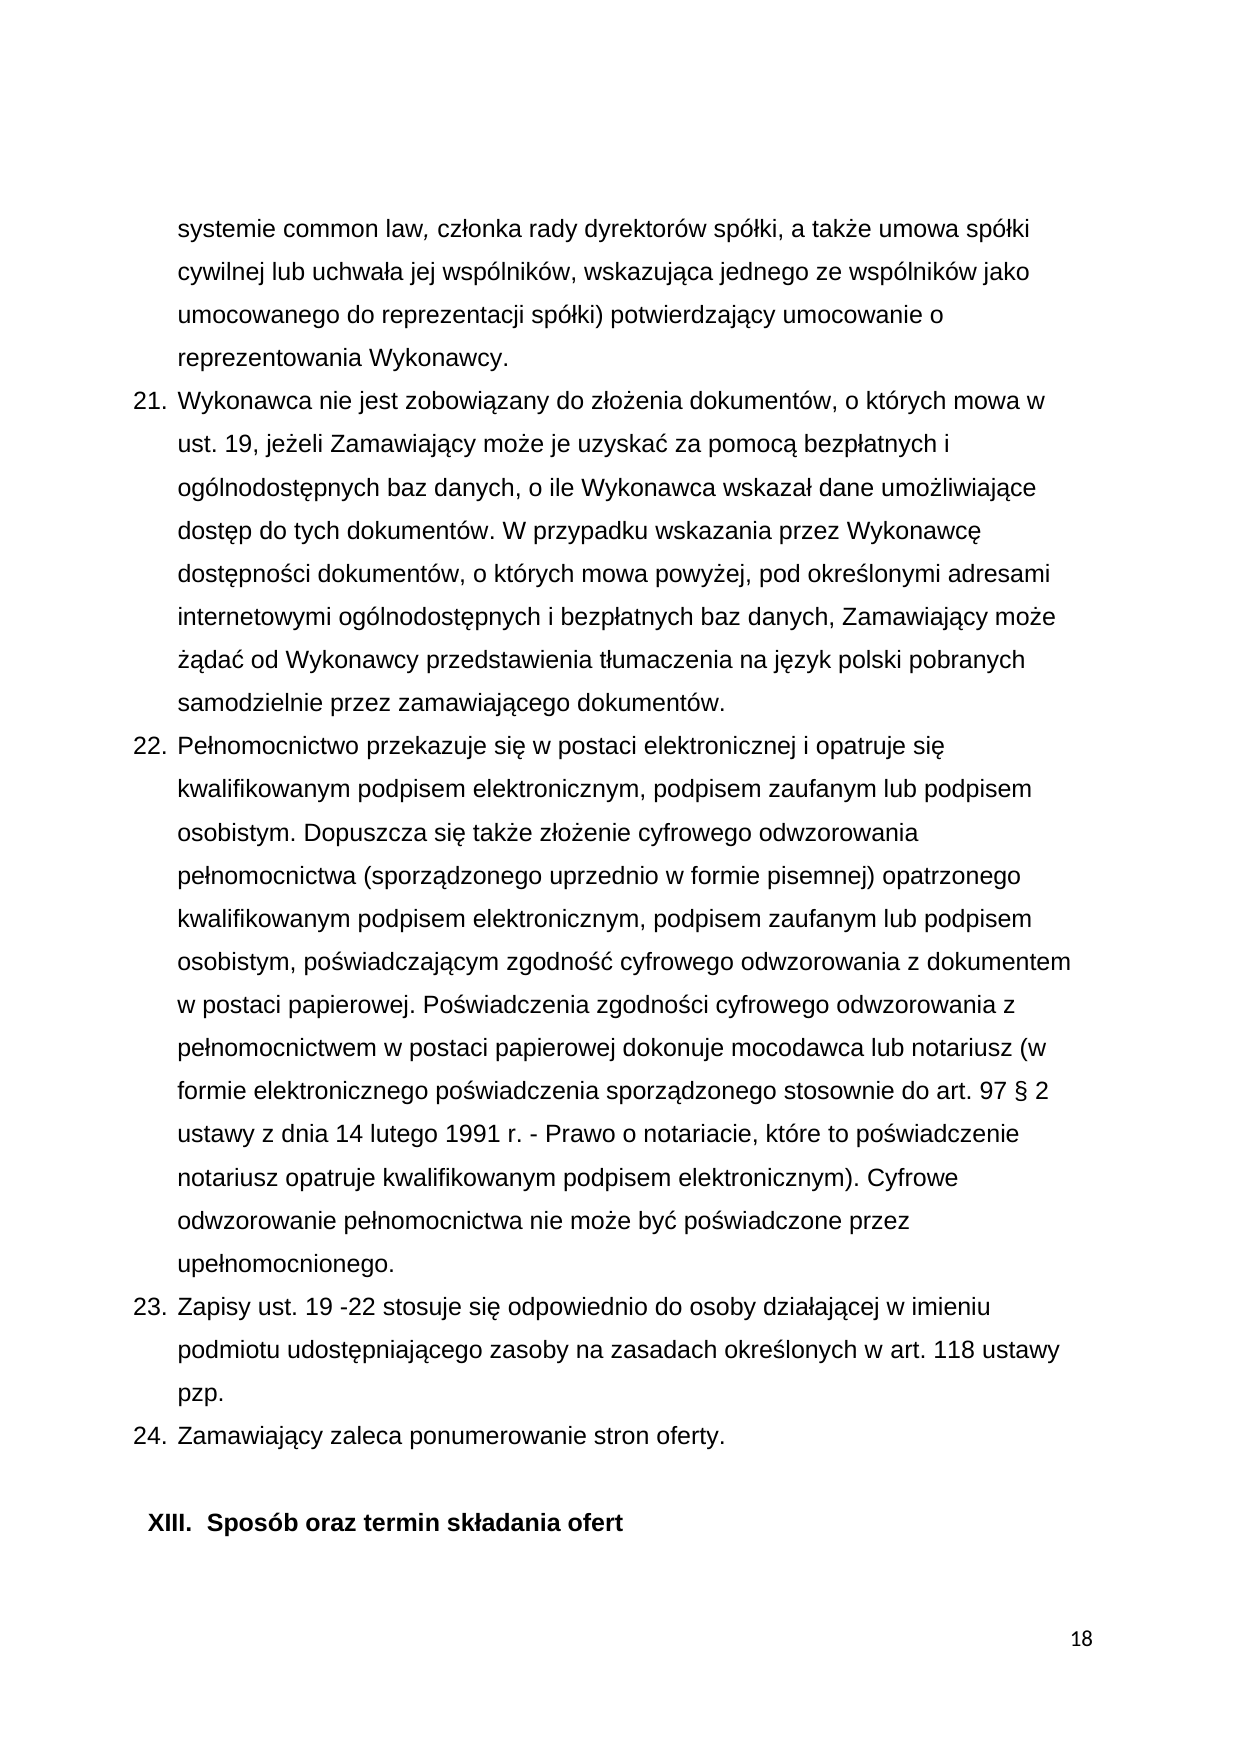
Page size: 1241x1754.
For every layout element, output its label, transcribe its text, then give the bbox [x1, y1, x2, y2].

list Zapisy ust. 19 -22 stosuje się odpowiednio do osoby działającej w imieniu podmiotu udostępniającego zasoby na zasadach określonych w art. 118 ustawy pzp. [133, 1292, 1093, 1407]
list Sposób oraz termin składania ofert [148, 1508, 1093, 1536]
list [133, 214, 1093, 372]
list Wykonawca nie jest zobowiązany do złożenia dokumentów, o których mowa w ust. 19, jeżeli Zamawiający może je uzyskać za pomocą bezpłatnych i ogólnodostępnych baz danych, o ile Wykonawca wskazał dane umożliwiające dostęp do tych dokumentów. W przypadku wskazania przez Wykonawcę dostępności dokumentów, o których mowa powyżej, pod określonymi adresami internetowymi ogólnodostępnych i bezpłatnych baz danych, Zamawiający może żądać od Wykonawcy przedstawienia tłumaczenia na język polski pobranych samodzielnie przez zamawiającego dokumentów. [133, 386, 1093, 717]
list Pełnomocnictwo przekazuje się w postaci elektronicznej i opatruje się kwalifikowanym podpisem elektronicznym, podpisem zaufanym lub podpisem osobistym. Dopuszcza się także złożenie cyfrowego odwzorowania pełnomocnictwa (sporządzonego uprzednio w formie pisemnej) opatrzonego kwalifikowanym podpisem elektronicznym, podpisem zaufanym lub podpisem osobistym, poświadczającym zgodność cyfrowego odwzorowania z dokumentem w postaci papierowej. Poświadczenia zgodności cyfrowego odwzorowania z pełnomocnictwem w postaci papierowej dokonuje mocodawca lub notariusz (w formie elektronicznego poświadczenia sporządzonego stosownie do art. 97 § 2 ustawy z dnia 14 lutego 1991 r. - Prawo o notariacie, które to poświadczenie notariusz opatruje kwalifikowanym podpisem elektronicznym). Cyfrowe odwzorowanie pełnomocnictwa nie może być poświadczone przez upełnomocnionego. [133, 731, 1093, 1278]
list Zamawiający zaleca ponumerowanie stron oferty. [133, 1421, 1093, 1450]
